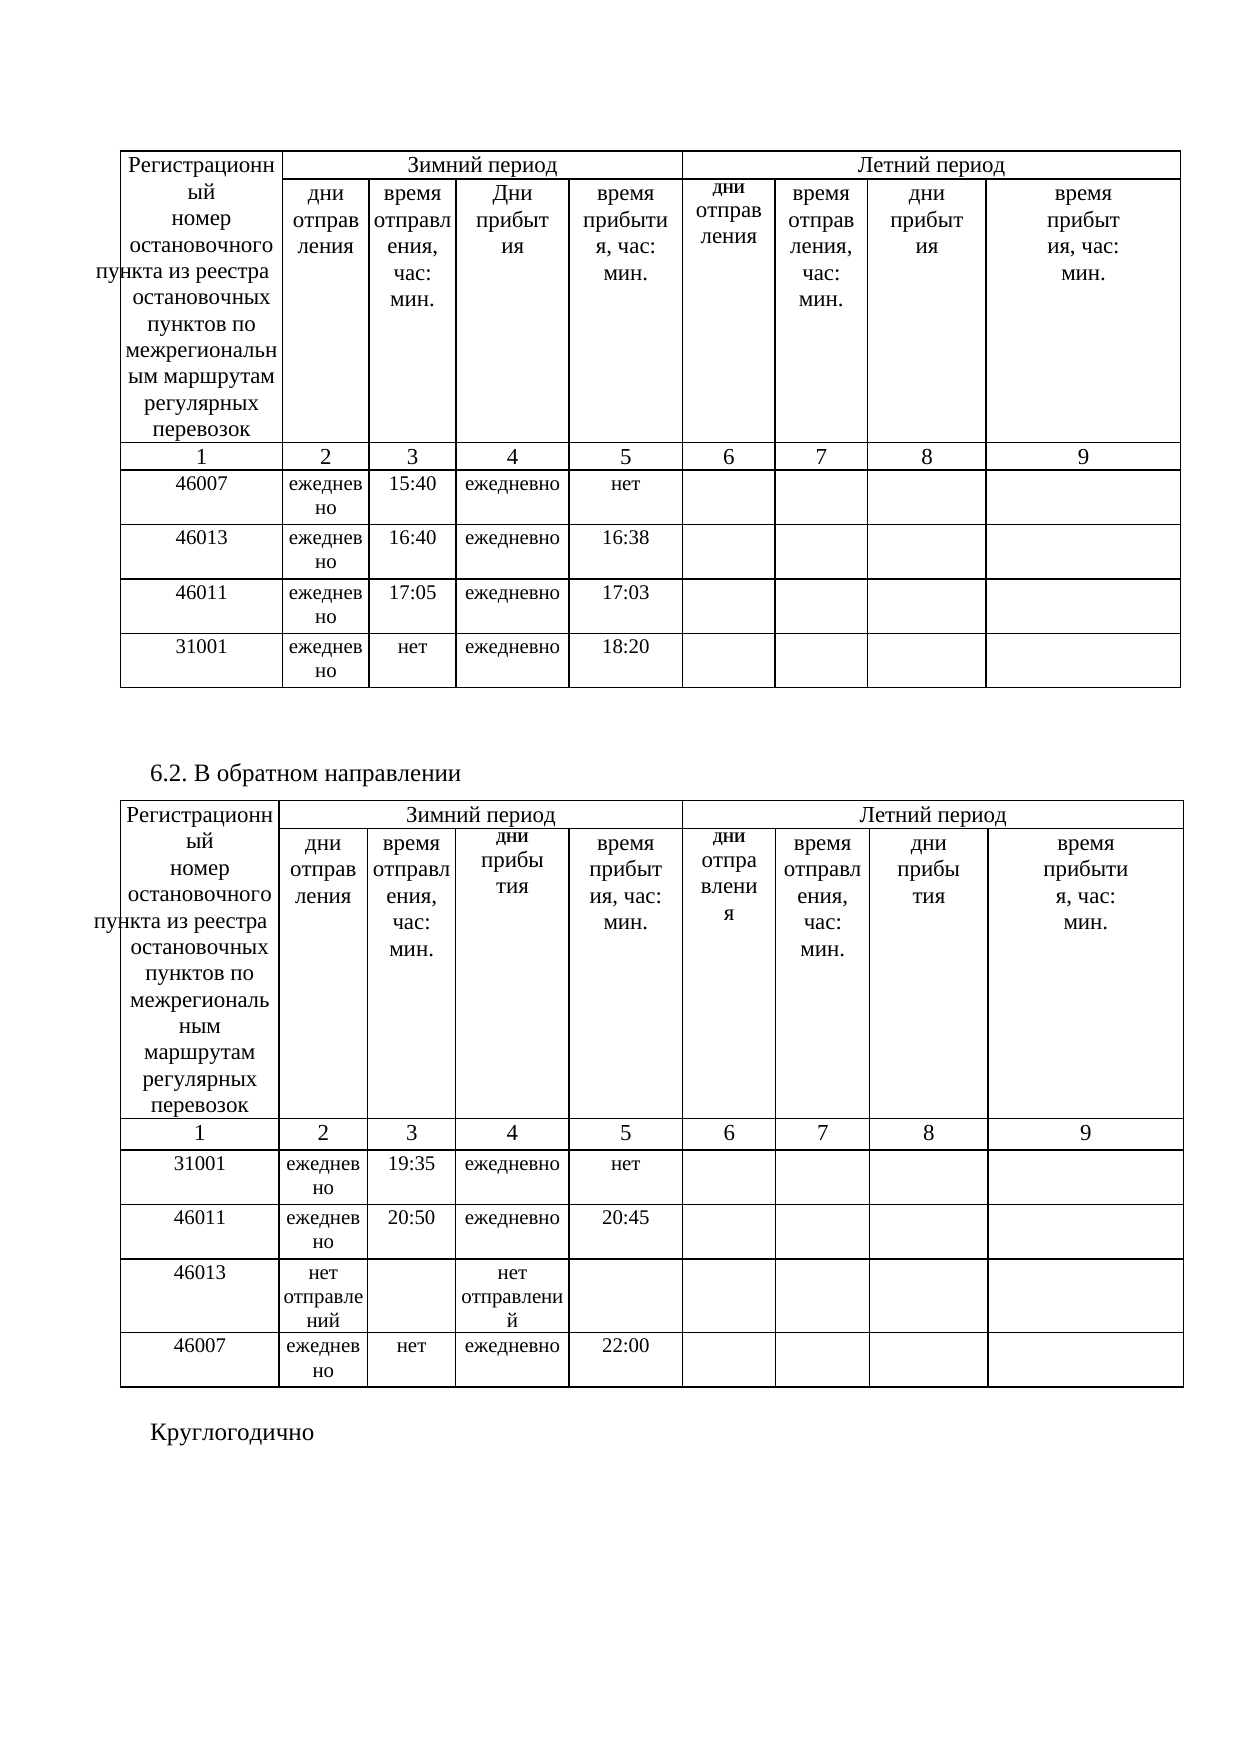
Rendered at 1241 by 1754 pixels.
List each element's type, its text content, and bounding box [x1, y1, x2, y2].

table_cell [870, 1205, 987, 1258]
table_cell 8 [868, 443, 985, 469]
table_cell [868, 525, 985, 578]
table_cell 3 [370, 443, 455, 469]
table_cell время отправл ения, час: мин. [368, 829, 455, 1117]
table_cell ежедневно [283, 525, 368, 578]
table_cell [868, 471, 985, 524]
table_cell дни отправ ления [280, 829, 367, 1117]
table_cell 7 [776, 443, 867, 469]
text Круглогодично [150, 1417, 1090, 1445]
table_cell время прибыт ия, час: мин. [987, 180, 1180, 441]
table_cell [987, 471, 1180, 524]
table_cell 31001 [121, 634, 282, 687]
table_cell 16:38 [570, 525, 682, 578]
table_cell 15:40 [370, 471, 455, 524]
table_cell нет отправлений [456, 1260, 568, 1332]
table_cell время отправ ления, час: мин. [776, 180, 867, 441]
table_cell [987, 634, 1180, 687]
table_cell 4 [456, 1119, 568, 1149]
table_cell [870, 1260, 987, 1332]
table_cell 22:00 [570, 1333, 682, 1386]
table_cell 16:40 [370, 525, 455, 578]
table_cell 9 [989, 1119, 1183, 1149]
table_cell [989, 1260, 1183, 1332]
table_cell [683, 471, 774, 524]
table_header Зимний период [280, 801, 682, 828]
table_cell ДНИ прибы тия [456, 829, 568, 1117]
table_cell 20:45 [570, 1205, 682, 1258]
table_cell 17:05 [370, 580, 455, 632]
table_cell ДНИ отпра влени я [683, 829, 775, 1117]
table_cell 1 [121, 443, 282, 469]
table_cell ежедневно [283, 580, 368, 632]
table_cell 46007 [121, 1333, 278, 1386]
table_cell 8 [870, 1119, 987, 1149]
table_cell [683, 1151, 775, 1204]
table_cell ежедневно [283, 634, 368, 687]
table_cell 46013 [121, 525, 282, 578]
table_cell дни отправ ления [283, 180, 368, 441]
table_cell 18:20 [570, 634, 682, 687]
table_cell [989, 1205, 1183, 1258]
table_cell нет [570, 471, 682, 524]
table_cell [987, 580, 1180, 632]
table_cell дни прибы тия [870, 829, 987, 1117]
table_cell [776, 580, 867, 632]
table_cell 5 [570, 1119, 682, 1149]
table_cell [989, 1333, 1183, 1386]
table_cell 3 [368, 1119, 455, 1149]
table_cell 17:03 [570, 580, 682, 632]
table_cell ежедневно [283, 471, 368, 524]
table_cell Дни прибыт ия [457, 180, 568, 441]
table_cell 46011 [121, 580, 282, 632]
table_cell [870, 1151, 987, 1204]
table_cell 19:35 [368, 1151, 455, 1204]
table_cell 46007 [121, 471, 282, 524]
table_cell [776, 1205, 869, 1258]
table_cell ежедневно [456, 1205, 568, 1258]
table_cell 6 [683, 443, 774, 469]
table_cell ДНИ отправ ления [683, 180, 774, 441]
table_cell [368, 1260, 455, 1332]
table_cell [868, 580, 985, 632]
table_cell ежедневно [280, 1333, 367, 1386]
table_cell 2 [280, 1119, 367, 1149]
table_cell ежедневно [456, 1333, 568, 1386]
table_cell [776, 1333, 869, 1386]
table_cell 7 [776, 1119, 869, 1149]
table_cell [683, 634, 774, 687]
table_cell [776, 1151, 869, 1204]
table_cell время отправл ения, час: мин. [776, 829, 869, 1117]
table_cell [870, 1333, 987, 1386]
table_cell [868, 634, 985, 687]
table_cell ежедневно [457, 471, 568, 524]
table_cell 4 [457, 443, 568, 469]
table_cell [776, 634, 867, 687]
table_cell 46013 [121, 1260, 278, 1332]
table_cell время прибыт ия, час: мин. [570, 829, 682, 1117]
table_cell 5 [570, 443, 682, 469]
table_cell время прибыти я, час: мин. [570, 180, 682, 441]
table_cell 2 [283, 443, 368, 469]
table_cell [776, 471, 867, 524]
table_cell нет [570, 1151, 682, 1204]
table_cell 9 [987, 443, 1180, 469]
table_header Регистрационный номер остановочного пункта из реестра остановочных пунктов по межрегиональным маршрутам регулярных перевозок [121, 801, 278, 1117]
table_cell [570, 1260, 682, 1332]
table_cell ежедневно [457, 525, 568, 578]
table_cell ежедневно [280, 1151, 367, 1204]
text 6.2. В обратном направлении [150, 758, 1090, 787]
table_cell дни прибыт ия [868, 180, 985, 441]
table_header Зимний период [283, 152, 682, 178]
table_cell 1 [121, 1119, 278, 1149]
table_cell [683, 580, 774, 632]
table_cell [776, 525, 867, 578]
table_cell время отправл ения, час: мин. [370, 180, 455, 441]
table_cell 6 [683, 1119, 775, 1149]
table_cell нет отправлений [280, 1260, 367, 1332]
table_cell [683, 525, 774, 578]
table_cell ежедневно [457, 634, 568, 687]
table_cell [776, 1260, 869, 1332]
table_header Регистрационный номер остановочного пункта из реестра остановочных пунктов по межрегиональным маршрутам регулярных перевозок [121, 152, 282, 441]
table_header Летний период [683, 801, 1183, 828]
table_header Летний период [683, 152, 1180, 178]
table_cell [683, 1260, 775, 1332]
table_cell нет [370, 634, 455, 687]
table_cell 20:50 [368, 1205, 455, 1258]
table_cell 46011 [121, 1205, 278, 1258]
table_cell ежедневно [457, 580, 568, 632]
table_cell 31001 [121, 1151, 278, 1204]
table_cell время прибыти я, час: мин. [989, 829, 1183, 1117]
table_cell [683, 1333, 775, 1386]
table_cell [987, 525, 1180, 578]
table_cell [989, 1151, 1183, 1204]
table_cell нет [368, 1333, 455, 1386]
table_cell ежедневно [280, 1205, 367, 1258]
table_cell ежедневно [456, 1151, 568, 1204]
table_cell [683, 1205, 775, 1258]
